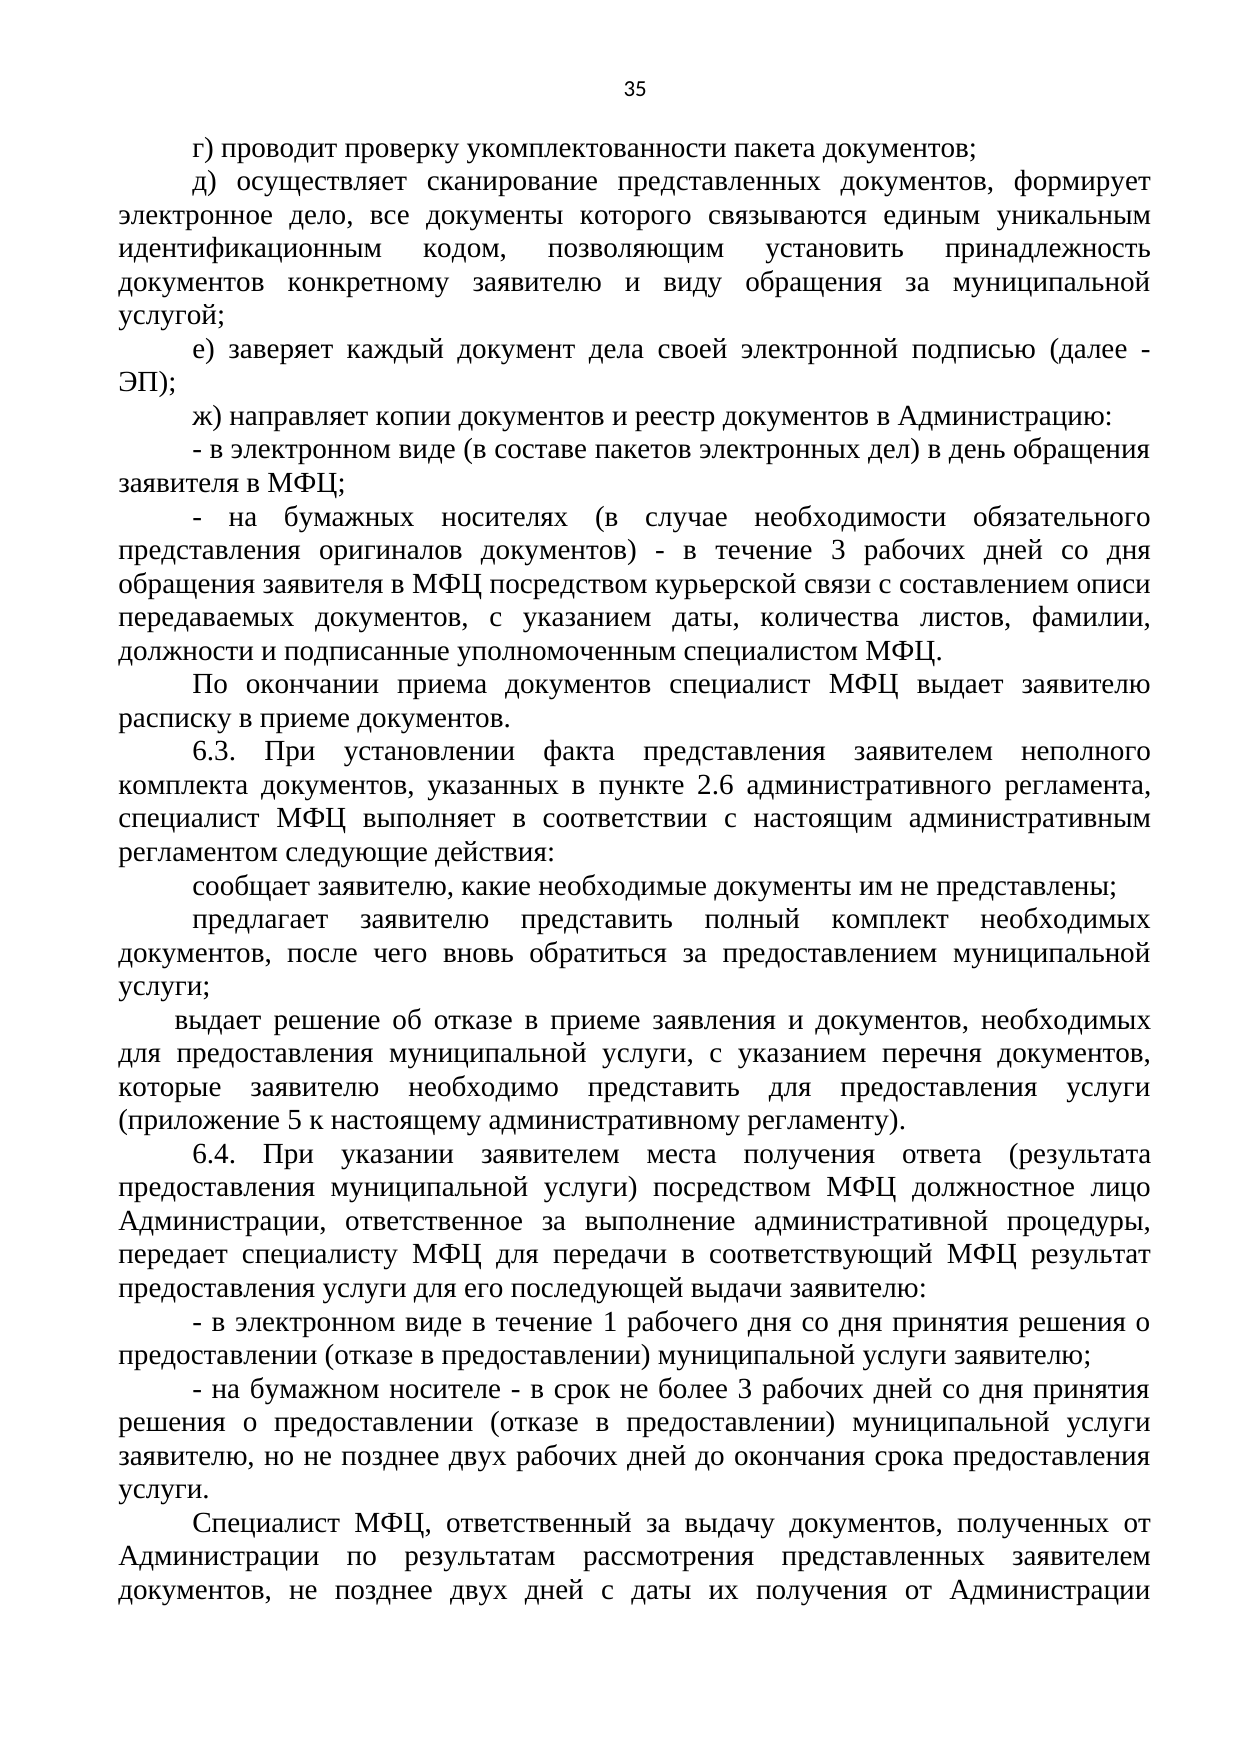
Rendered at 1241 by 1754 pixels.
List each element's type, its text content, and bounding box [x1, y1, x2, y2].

text - в электронном виде (в составе пакетов электронных дел) в день обращения заявителя в МФЦ; [118, 432, 1152, 499]
text предлагает заявителю представить полный комплект необходимых документов, после чего вновь обратиться за предоставлением муниципальной услуги; [118, 901, 1152, 1002]
text е) заверяет каждый документ дела своей электронной подписью (далее - ЭП); [118, 331, 1152, 398]
text 6.4. При указании заявителем места получения ответа (результата предоставления муниципальной услуги) посредством МФЦ должностное лицо Администрации, ответственное за выполнение административной процедуры, передает специалисту МФЦ для передачи в соответствующий МФЦ результат предоставления услуги для его последующей выдачи заявителю: [118, 1136, 1152, 1304]
text г) проводит проверку укомплектованности пакета документов; [118, 130, 1152, 163]
text выдает решение об отказе в приеме заявления и документов, необходимых для предоставления муниципальной услуги, с указанием перечня документов, которые заявителю необходимо представить для предоставления услуги (приложение 5 к настоящему административному регламенту). [118, 1002, 1152, 1136]
text д) осуществляет сканирование представленных документов, формирует электронное дело, все документы которого связываются единым уникальным идентификационным кодом, позволяющим установить принадлежность документов конкретному заявителю и виду обращения за муниципальной услугой; [118, 163, 1152, 331]
text 6.3. При установлении факта представления заявителем неполного комплекта документов, указанных в пункте 2.6 административного регламента, специалист МФЦ выполняет в соответствии с настоящим административным регламентом следующие действия: [118, 733, 1152, 868]
text - в электронном виде в течение 1 рабочего дня со дня принятия решения о предоставлении (отказе в предоставлении) муниципальной услуги заявителю; [118, 1304, 1152, 1371]
text - на бумажном носителе - в срок не более 3 рабочих дней со дня принятия решения о предоставлении (отказе в предоставлении) муниципальной услуги заявителю, но не позднее двух рабочих дней до окончания срока предоставления услуги. [118, 1371, 1152, 1505]
text ж) направляет копии документов и реестр документов в Администрацию: [118, 398, 1152, 432]
text По окончании приема документов специалист МФЦ выдает заявителю расписку в приеме документов. [118, 666, 1152, 733]
text - на бумажных носителях (в случае необходимости обязательного представления оригиналов документов) - в течение 3 рабочих дней со дня обращения заявителя в МФЦ посредством курьерской связи с составлением описи передаваемых документов, с указанием даты, количества листов, фамилии, должности и подписанные уполномоченным специалистом МФЦ. [118, 499, 1152, 666]
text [118, 1505, 1152, 1606]
text сообщает заявителю, какие необходимые документы им не представлены; [118, 868, 1152, 901]
